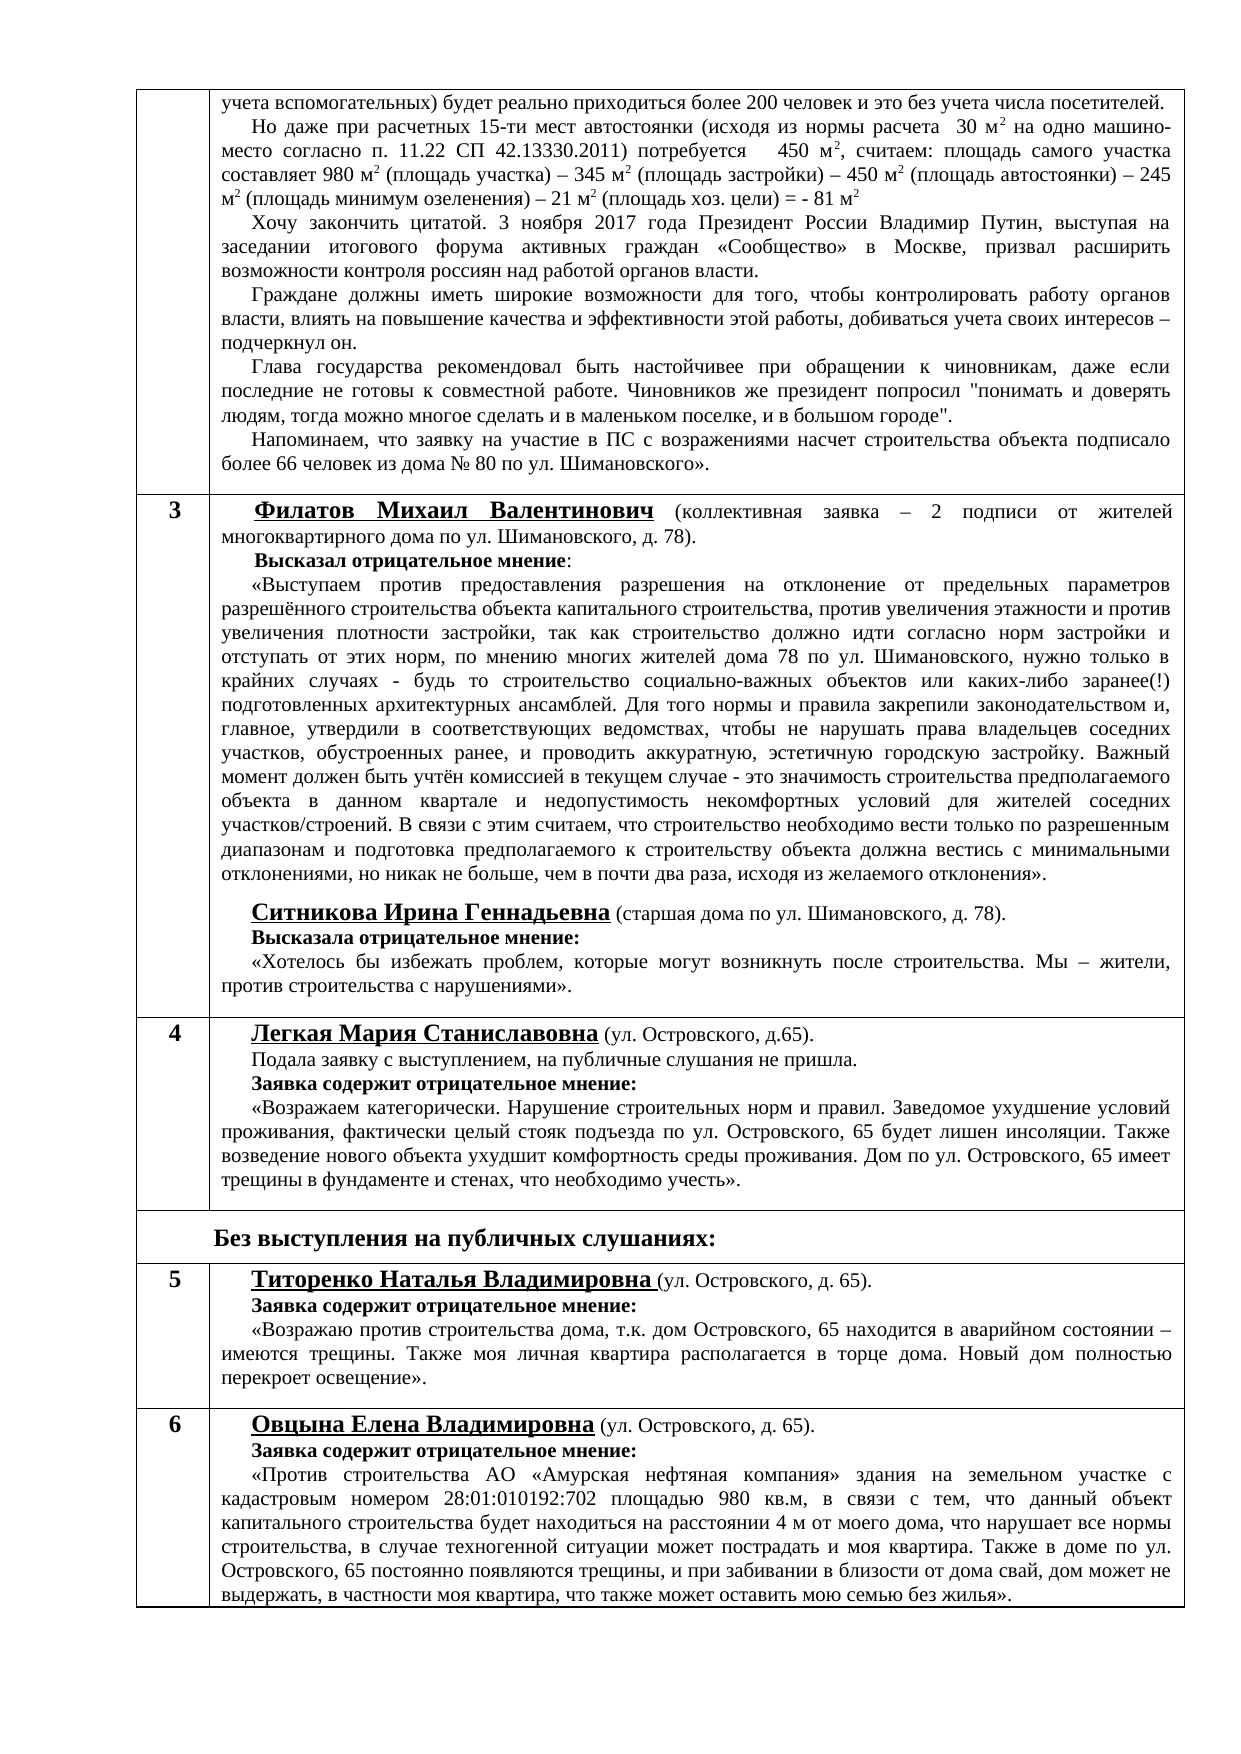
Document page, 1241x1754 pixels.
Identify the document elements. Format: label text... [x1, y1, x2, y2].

table_cell 4 [137, 1018, 209, 1210]
table_cell 6 [137, 1409, 209, 1606]
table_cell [210, 90, 1184, 494]
table_cell Филатов Михаил Валентинович (коллективная заявка – 2 подписи от жителей многоквартирного дома по ул. Шимановского, д. 78). Высказал отрицательное мнение: «Выступаем против предоставления разрешения на отклонение от предельных параметров разрешённого строительства объекта капитального строительства, против увеличения этажности и против увеличения плотности застройки, так как строительство должно идти согласно норм застройки и отступать от этих норм, по мнению многих жителей дома 78 по ул. Шимановского, нужно только в крайних случаях - будь то строительство социально-важных объектов или каких-либо заранее(!) подготовленных архитектурных ансамблей. Для того нормы и правила закрепили законодательством и, главное, утвердили в соответствующих ведомствах, чтобы не нарушать права владельцев соседних участков, обустроенных ранее, и проводить аккуратную, эстетичную городскую застройку. Важный момент должен быть учтён комиссией в текущем случае - это значимость строительства предполагаемого объекта в данном квартале и недопустимость некомфортных условий для жителей соседних участков/строений. В связи с этим считаем, что строительство необходимо вести только по разрешенным диапазонам и подготовка предполагаемого к строительству объекта должна вестись с минимальными отклонениями, но никак не больше, чем в почти два раза, исходя из желаемого отклонения». Ситникова Ирина Геннадьевна (старшая дома по ул. Шимановского, д. 78). Высказала отрицательное мнение: «Хотелось бы избежать проблем, которые могут возникнуть после строительства. Мы – жители, против строительства с нарушениями». [210, 495, 1184, 1017]
table_cell Без выступления на публичных слушаниях: [137, 1211, 1184, 1263]
table_cell 5 [137, 1264, 209, 1408]
table_cell Овцына Елена Владимировна (ул. Островского, д. 65). Заявка содержит отрицательное мнение: «Против строительства АО «Амурская нефтяная компания» здания на земельном участке с кадастровым номером 28:01:010192:702 площадью 980 кв.м, в связи с тем, что данный объект капитального строительства будет находиться на расстоянии 4 м от моего дома, что нарушает все нормы строительства, в случае техногенной ситуации может пострадать и моя квартира. Также в доме по ул. Островского, 65 постоянно появляются трещины, и при забивании в близости от дома свай, дом может не выдержать, в частности моя квартира, что также может оставить мою семью без жилья». [210, 1409, 1184, 1606]
table_cell Титоренко Наталья Владимировна (ул. Островского, д. 65). Заявка содержит отрицательное мнение: «Возражаю против строительства дома, т.к. дом Островского, 65 находится в аварийном состоянии – имеются трещины. Также моя личная квартира располагается в торце дома. Новый дом полностью перекроет освещение». [210, 1264, 1184, 1408]
table_cell Легкая Мария Станиславовна (ул. Островского, д.65). Подала заявку с выступлением, на публичные слушания не пришла. Заявка содержит отрицательное мнение: «Возражаем категорически. Нарушение строительных норм и правил. Заведомое ухудшение условий проживания, фактически целый стояк подъезда по ул. Островского, 65 будет лишен инсоляции. Также возведение нового объекта ухудшит комфортность среды проживания. Дом по ул. Островского, 65 имеет трещины в фундаменте и стенах, что необходимо учесть». [210, 1018, 1184, 1210]
table_cell 2 [137, 90, 209, 494]
table_cell 3 [137, 495, 209, 1017]
